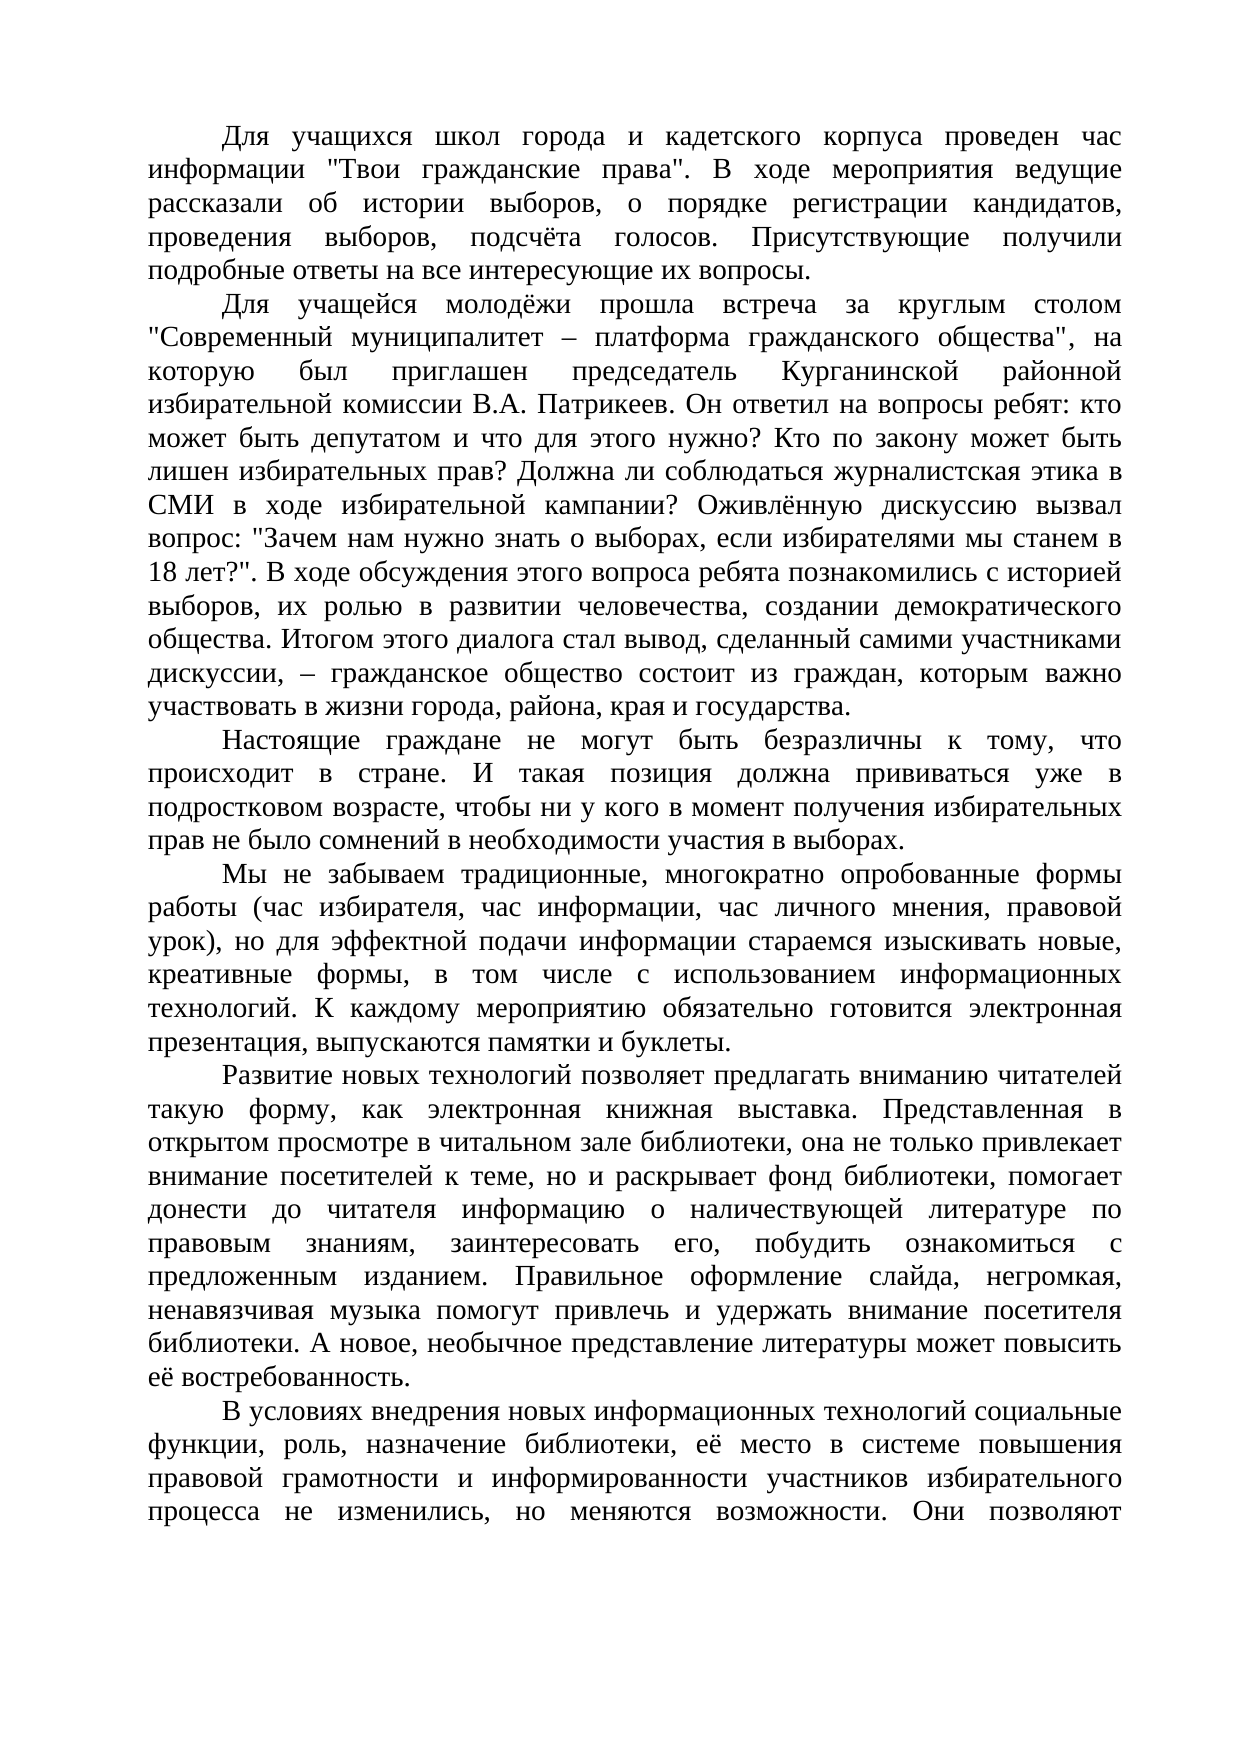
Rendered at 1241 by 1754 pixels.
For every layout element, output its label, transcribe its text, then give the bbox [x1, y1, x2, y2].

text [148, 1393, 1122, 1527]
text Для учащейся молодёжи прошла встреча за круглым столом "Современный муниципалитет – платформа гражданского общества", на которую был приглашен председатель Курганинской районной избирательной комиссии В.А. Патрикеев. Он ответил на вопросы ребят: кто может быть депутатом и что для этого нужно? Кто по закону может быть лишен избирательных прав? Должна ли соблюдаться журналистская этика в СМИ в ходе избирательной кампании? Оживлённую дискуссию вызвал вопрос: "Зачем нам нужно знать о выборах, если избирателями мы станем в 18 лет?". В ходе обсуждения этого вопроса ребята познакомились с историей выборов, их ролью в развитии человечества, создании демократического общества. Итогом этого диалога стал вывод, сделанный самими участниками дискуссии, – гражданское общество состоит из граждан, которым важно участвовать в жизни города, района, края и государства. [148, 286, 1122, 722]
text Мы не забываем традиционные, многократно опробованные формы работы (час избирателя, час информации, час личного мнения, правовой урок), но для эффектной подачи информации стараемся изыскивать новые, креативные формы, в том числе с использованием информационных технологий. К каждому мероприятию обязательно готовится электронная презентация, выпускаются памятки и буклеты. [148, 856, 1122, 1057]
text Настоящие граждане не могут быть безразличны к тому, что происходит в стране. И такая позиция должна прививаться уже в подростковом возрасте, чтобы ни у кого в момент получения избирательных прав не было сомнений в необходимости участия в выборах. [148, 722, 1122, 856]
text Для учащихся школ города и кадетского корпуса проведен час информации "Твои гражданские права". В ходе мероприятия ведущие рассказали об истории выборов, о порядке регистрации кандидатов, проведения выборов, подсчёта голосов. Присутствующие получили подробные ответы на все интересующие их вопросы. [148, 118, 1122, 286]
text Развитие новых технологий позволяет предлагать вниманию читателей такую форму, как электронная книжная выставка. Представленная в открытом просмотре в читальном зале библиотеки, она не только привлекает внимание посетителей к теме, но и раскрывает фонд библиотеки, помогает донести до читателя информацию о наличествующей литературе по правовым знаниям, заинтересовать его, побудить ознакомиться с предложенным изданием. Правильное оформление слайда, негромкая, ненавязчивая музыка помогут привлечь и удержать внимание посетителя библиотеки. А новое, необычное представление литературы может повысить её востребованность. [148, 1057, 1122, 1393]
